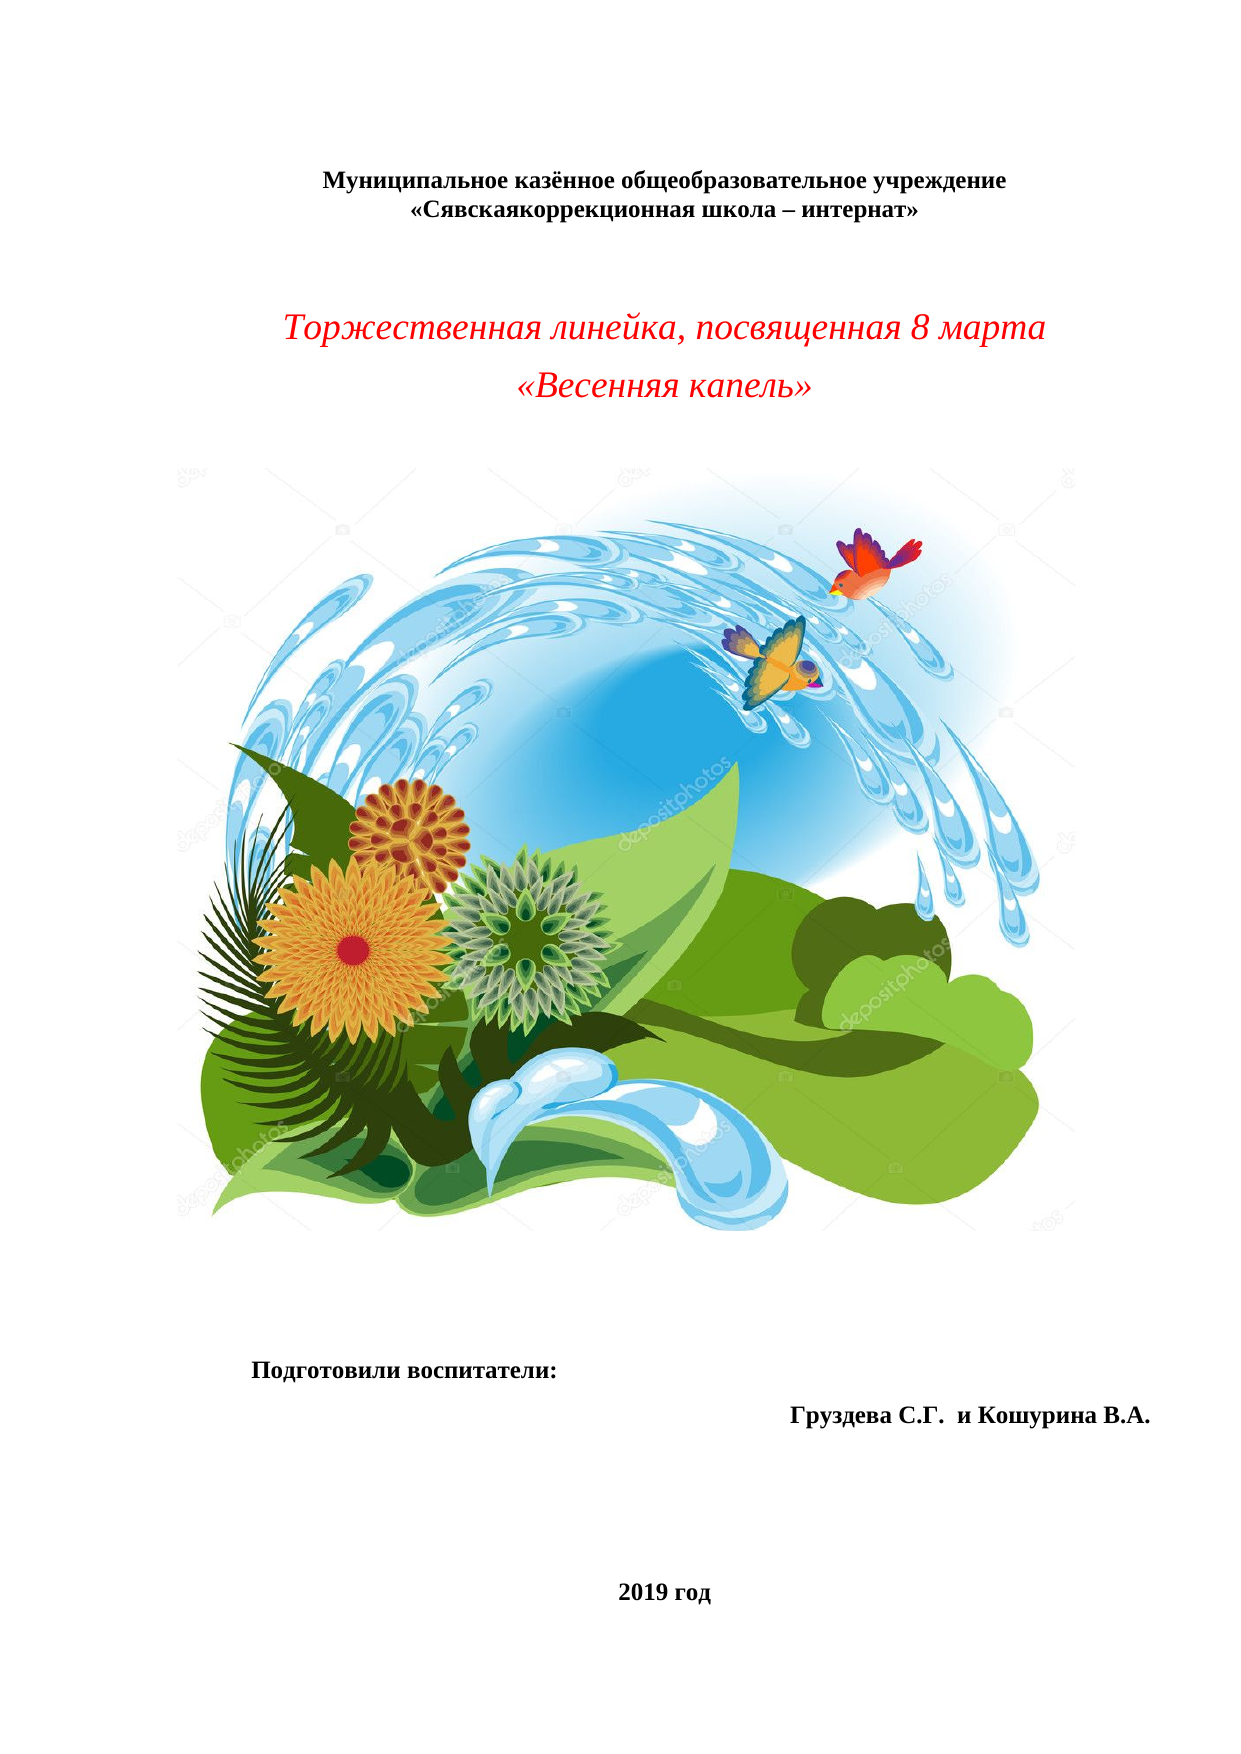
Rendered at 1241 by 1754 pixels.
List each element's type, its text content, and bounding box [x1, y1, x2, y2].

text Подготовили воспитатели: [177, 1356, 1152, 1384]
text «Весенняя капель» [177, 363, 1152, 406]
text 2019 год [177, 1577, 1152, 1606]
text Груздева С.Г. и Кошурина В.А. [177, 1400, 1152, 1429]
text Муниципальное казённое общеобразовательное учреждение [177, 165, 1152, 194]
text Торжественная линейка, посвященная 8 марта [177, 304, 1152, 347]
text «Сявскаякоррекционная школа – интернат» [177, 194, 1152, 222]
picture [177, 468, 1076, 1231]
